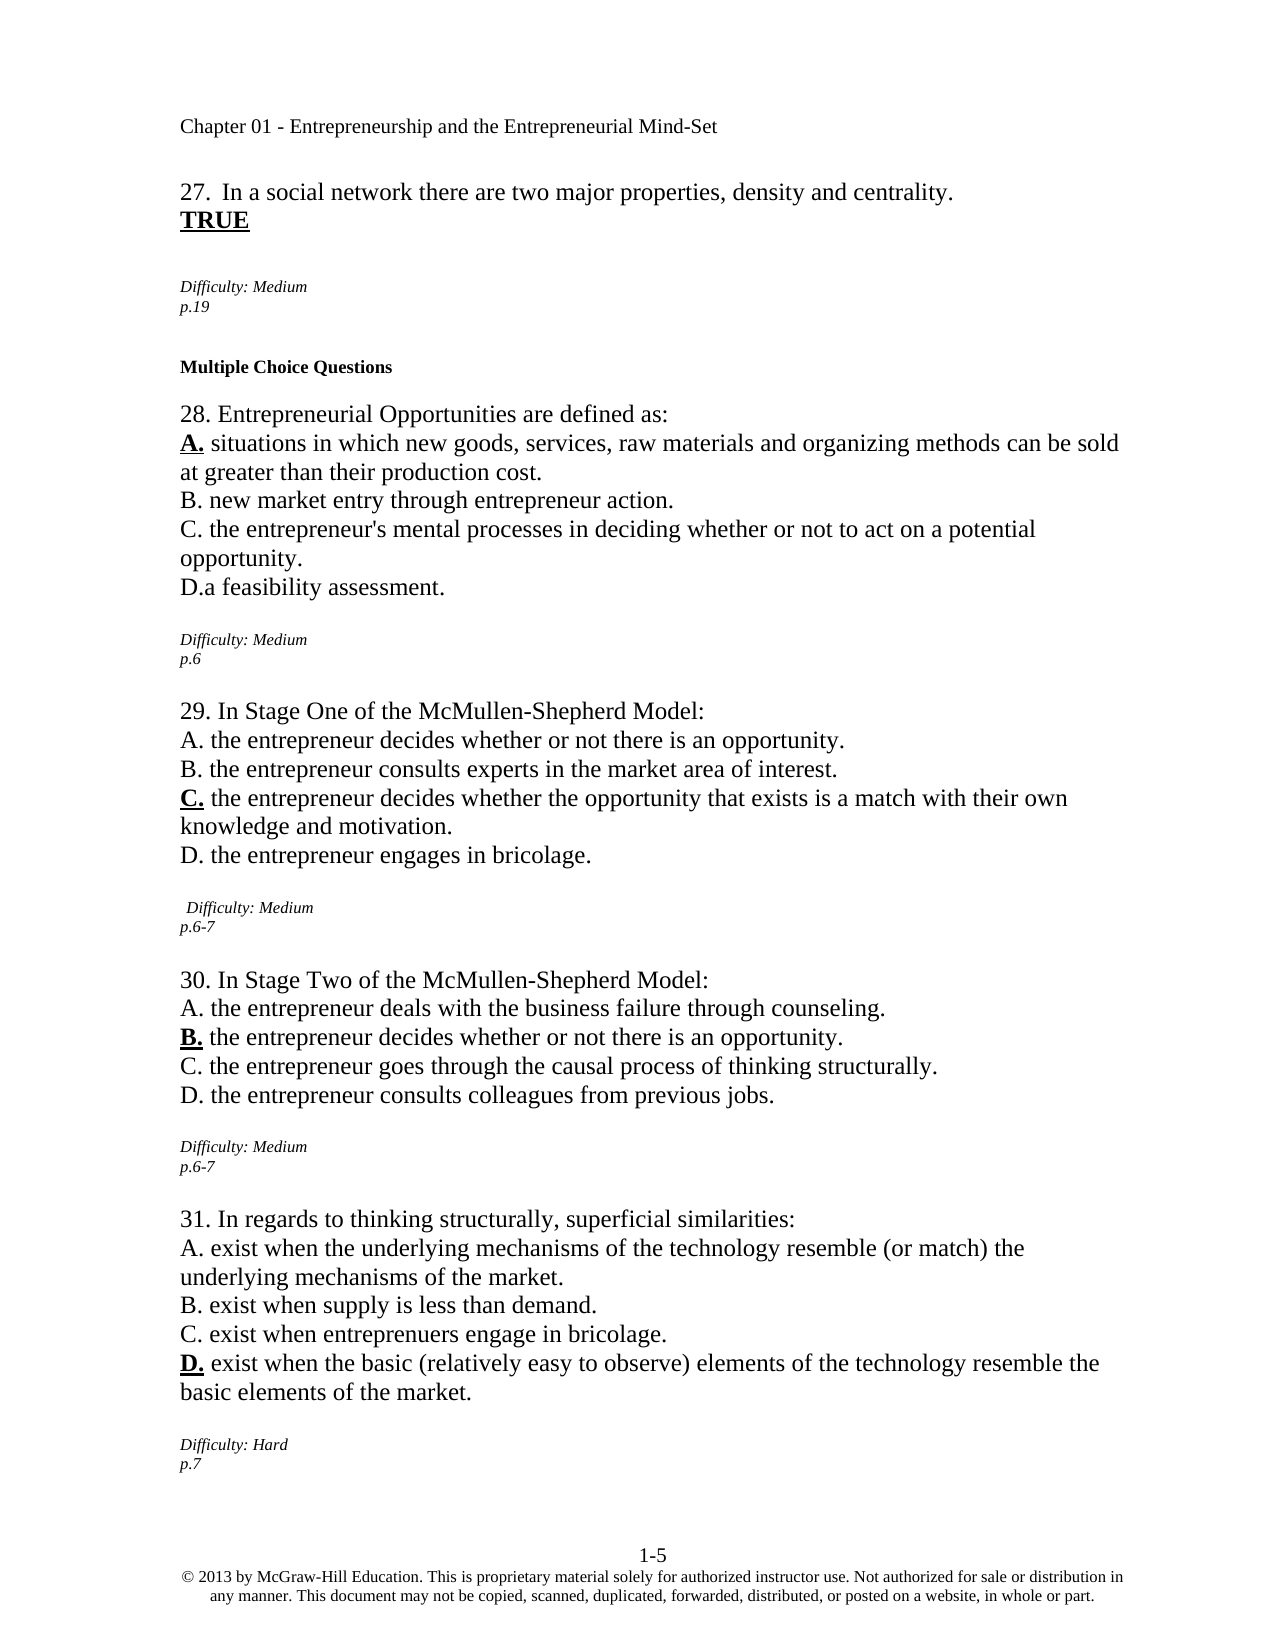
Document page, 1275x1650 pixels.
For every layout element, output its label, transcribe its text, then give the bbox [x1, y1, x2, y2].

text A. the entrepreneur deals with the business failure through counseling. [180, 993, 1125, 1022]
text 31. In regards to thinking structurally, superficial similarities: [180, 1204, 1125, 1233]
text D.a feasibility assessment. [180, 572, 1125, 601]
text C. exist when entreprenuers engage in bricolage. [180, 1319, 1125, 1348]
text C. the entrepreneur goes through the causal process of thinking structurally. [180, 1051, 1125, 1080]
text Difficulty: Hard [180, 1434, 1125, 1453]
text A. the entrepreneur decides whether or not there is an opportunity. [180, 725, 1125, 754]
text C. the entrepreneur decides whether the opportunity that exists is a match with their own knowledge and motivation. [180, 783, 1125, 840]
text B. new market entry through entrepreneur action. [180, 486, 1125, 514]
text A. situations in which new goods, services, raw materials and organizing methods can be sold at greater than their production cost. [180, 428, 1125, 486]
text 27. In a social network there are two major properties, density and centrality. TRUE [180, 177, 1125, 234]
text A. exist when the underlying mechanisms of the technology resemble (or match) the underlying mechanisms of the market. [180, 1233, 1125, 1291]
text B. exist when supply is less than demand. [180, 1291, 1125, 1319]
text D. the entrepreneur engages in bricolage. [180, 840, 1125, 869]
text B. the entrepreneur consults experts in the market area of interest. [180, 754, 1125, 783]
text Difficulty: Medium [180, 256, 1125, 296]
text 28. Entrepreneurial Opportunities are defined as: [180, 399, 1125, 428]
text p.6 [180, 648, 1125, 668]
text Multiple Choice Questions [180, 335, 1125, 399]
text Difficulty: Medium [180, 1137, 1125, 1156]
text p.6-7 [180, 1156, 1125, 1176]
text p.19 [180, 296, 1125, 335]
text D. exist when the basic (relatively easy to observe) elements of the technology resemble the basic elements of the market. [180, 1348, 1125, 1406]
text Difficulty: Medium [180, 629, 1125, 648]
text 29. In Stage One of the McMullen-Shepherd Model: [180, 696, 1125, 725]
text B. the entrepreneur decides whether or not there is an opportunity. [180, 1022, 1125, 1051]
text C. the entrepreneur's mental processes in deciding whether or not to act on a potential opportunity. [180, 514, 1125, 572]
text p.6-7 [180, 917, 1125, 936]
text 30. In Stage Two of the McMullen-Shepherd Model: [180, 965, 1125, 993]
text p.7 [180, 1453, 1125, 1473]
text Difficulty: Medium [180, 898, 1125, 917]
text D. the entrepreneur consults colleagues from previous jobs. [180, 1080, 1125, 1108]
